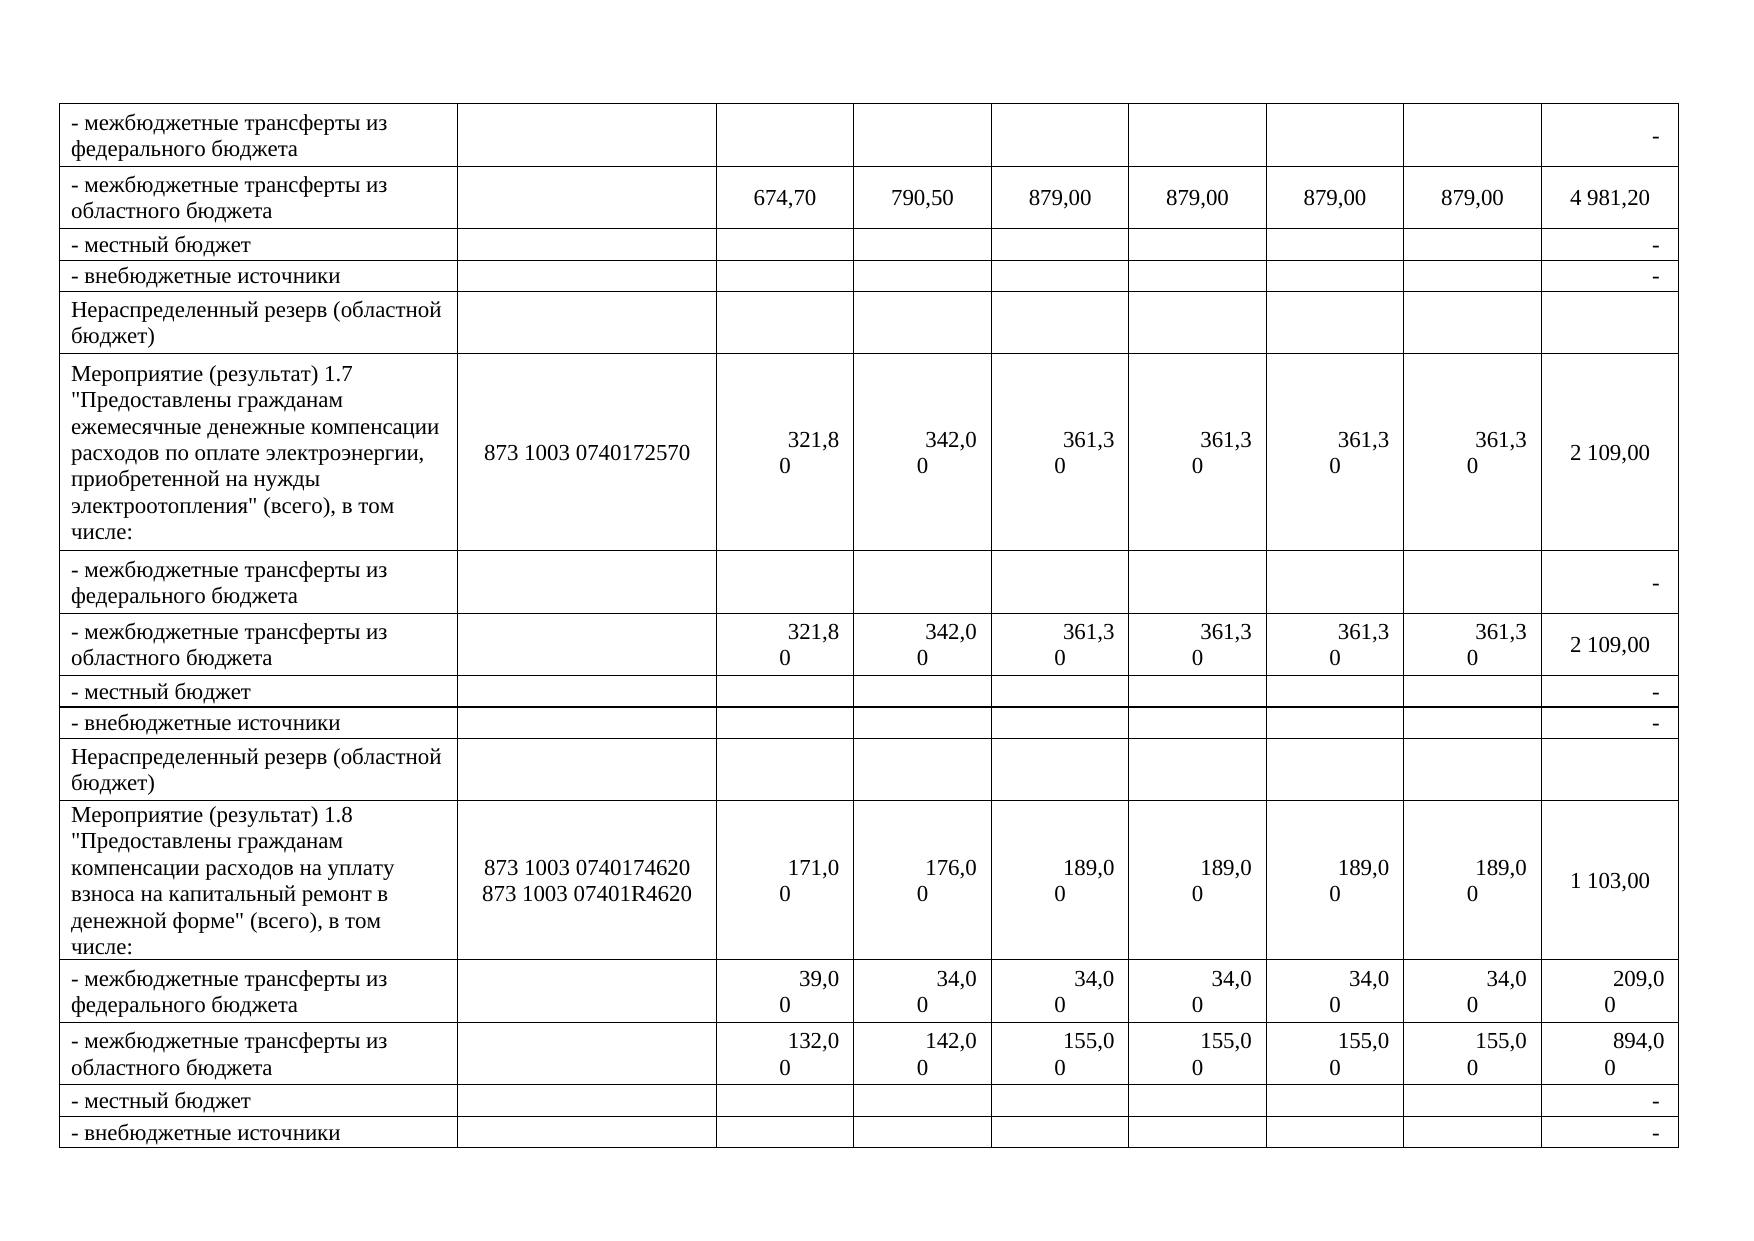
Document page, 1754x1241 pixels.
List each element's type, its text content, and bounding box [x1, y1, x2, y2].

table_cell [1267, 708, 1403, 738]
table_cell 361,30 [992, 614, 1128, 675]
table_cell 342,00 [854, 614, 991, 675]
table_cell Нераспределенный резерв (областной бюджет) [60, 292, 457, 353]
table_cell [992, 551, 1128, 613]
table_cell [992, 261, 1128, 291]
table_cell [458, 676, 716, 706]
table_cell [458, 1023, 716, 1084]
table_cell [1267, 229, 1403, 259]
table_cell - [1542, 551, 1678, 613]
table_cell [717, 292, 853, 353]
table_cell 879,00 [1404, 167, 1541, 228]
table_cell 1 103,00 [1542, 801, 1678, 959]
table_cell [1129, 229, 1266, 259]
table_cell [1267, 292, 1403, 353]
table_cell 189,00 [1129, 801, 1266, 959]
table_cell [717, 104, 853, 166]
table_cell 894,00 [1542, 1023, 1678, 1084]
table_cell Мероприятие (результат) 1.7 "Предоставлены гражданам ежемесячные денежные компенсации расходов по оплате электроэнергии, приобретенной на нужды электроотопления" (всего), в том числе: [60, 354, 457, 550]
table_cell - [1542, 1117, 1678, 1147]
table_cell [1267, 739, 1403, 800]
table_cell - [1542, 229, 1678, 259]
table_cell - межбюджетные трансферты из областного бюджета [60, 1023, 457, 1084]
table_cell [458, 229, 716, 259]
table_cell - местный бюджет [60, 1085, 457, 1116]
table_cell [717, 551, 853, 613]
table_cell [458, 551, 716, 613]
table_cell [1129, 1085, 1266, 1116]
table_cell [854, 708, 991, 738]
table_cell - внебюджетные источники [60, 708, 457, 738]
table_cell [1404, 676, 1541, 706]
table_cell [1404, 1085, 1541, 1116]
table_cell 176,00 [854, 801, 991, 959]
table_cell 342,00 [854, 354, 991, 550]
table_cell [1404, 708, 1541, 738]
table_cell [992, 229, 1128, 259]
table_cell [992, 708, 1128, 738]
table_cell [1129, 676, 1266, 706]
table_cell - [1542, 708, 1678, 738]
table_cell [1129, 292, 1266, 353]
table_cell [1129, 708, 1266, 738]
table_cell [854, 1085, 991, 1116]
table_cell 873 1003 0740172570 [458, 354, 716, 550]
table_cell 155,00 [1129, 1023, 1266, 1084]
table_cell [717, 708, 853, 738]
table_cell [717, 676, 853, 706]
table_cell [854, 261, 991, 291]
table_cell [458, 1117, 716, 1147]
table_cell [1267, 676, 1403, 706]
table_cell [458, 708, 716, 738]
table_cell [854, 676, 991, 706]
table_cell [1129, 739, 1266, 800]
table_cell - межбюджетные трансферты из областного бюджета [60, 614, 457, 675]
table_cell Нераспределенный резерв (областной бюджет) [60, 739, 457, 800]
table_cell 155,00 [1404, 1023, 1541, 1084]
table_cell 790,50 [854, 167, 991, 228]
table_cell 155,00 [992, 1023, 1128, 1084]
table_cell 361,30 [1267, 354, 1403, 550]
table_cell [1267, 261, 1403, 291]
table_cell 34,00 [1267, 960, 1403, 1022]
table_cell 189,00 [1404, 801, 1541, 959]
table_cell [1129, 261, 1266, 291]
table_cell [992, 292, 1128, 353]
table_cell 879,00 [1267, 167, 1403, 228]
table_cell [458, 1085, 716, 1116]
table_cell - межбюджетные трансферты из федерального бюджета [60, 960, 457, 1022]
table_cell [717, 1117, 853, 1147]
table_cell [1542, 739, 1678, 800]
table_cell [458, 167, 716, 228]
table_cell 34,00 [1404, 960, 1541, 1022]
table_cell [1267, 1085, 1403, 1116]
table_cell [1267, 1117, 1403, 1147]
table_cell [458, 960, 716, 1022]
table_cell - местный бюджет [60, 676, 457, 706]
table_cell 132,00 [717, 1023, 853, 1084]
table_cell [717, 261, 853, 291]
table_cell - [1542, 1085, 1678, 1116]
table_cell [992, 1085, 1128, 1116]
table_cell 873 1003 0740174620 873 1003 07401R4620 [458, 801, 716, 959]
table_cell 209,00 [1542, 960, 1678, 1022]
table_cell - [1542, 261, 1678, 291]
table_cell - [1542, 104, 1678, 166]
table_cell 674,70 [717, 167, 853, 228]
table_cell [854, 292, 991, 353]
table_cell 34,00 [1129, 960, 1266, 1022]
table_cell - внебюджетные источники [60, 261, 457, 291]
table_cell 189,00 [1267, 801, 1403, 959]
table_cell [1267, 104, 1403, 166]
table_cell 361,30 [1129, 614, 1266, 675]
table_cell [1129, 104, 1266, 166]
table_cell - внебюджетные источники [60, 1117, 457, 1147]
table_cell 361,30 [1129, 354, 1266, 550]
table_cell 361,30 [1404, 354, 1541, 550]
table_cell [992, 676, 1128, 706]
table_cell [458, 292, 716, 353]
table_cell [1404, 1117, 1541, 1147]
table_cell - межбюджетные трансферты из федерального бюджета [60, 551, 457, 613]
table_cell 2 109,00 [1542, 354, 1678, 550]
table_cell 2 109,00 [1542, 614, 1678, 675]
table_cell 189,00 [992, 801, 1128, 959]
table_cell [1129, 551, 1266, 613]
table_cell [1404, 104, 1541, 166]
table_cell 321,80 [717, 354, 853, 550]
table_cell [854, 229, 991, 259]
table_cell 321,80 [717, 614, 853, 675]
table_cell [458, 739, 716, 800]
table_cell 155,00 [1267, 1023, 1403, 1084]
table_cell Мероприятие (результат) 1.8 "Предоставлены гражданам компенсации расходов на уплату взноса на капитальный ремонт в денежной форме" (всего), в том числе: [60, 801, 457, 959]
table_cell - межбюджетные трансферты из федерального бюджета [60, 104, 457, 166]
table_cell 34,00 [854, 960, 991, 1022]
table_cell 879,00 [992, 167, 1128, 228]
table_cell 361,30 [992, 354, 1128, 550]
table_cell [1404, 229, 1541, 259]
table_cell 361,30 [1267, 614, 1403, 675]
table_cell [854, 1117, 991, 1147]
table_cell 171,00 [717, 801, 853, 959]
table_cell 39,00 [717, 960, 853, 1022]
table_cell [1542, 292, 1678, 353]
table_cell [717, 1085, 853, 1116]
table_cell [1267, 551, 1403, 613]
table_cell [717, 739, 853, 800]
table_cell [1404, 739, 1541, 800]
table_cell [992, 739, 1128, 800]
table_cell [1129, 1117, 1266, 1147]
table_cell [992, 104, 1128, 166]
table_cell [1404, 551, 1541, 613]
table_cell 361,30 [1404, 614, 1541, 675]
table_cell - [1542, 676, 1678, 706]
table_cell [458, 614, 716, 675]
table_cell [854, 104, 991, 166]
table_cell - местный бюджет [60, 229, 457, 259]
table_cell [458, 261, 716, 291]
table_cell [1404, 292, 1541, 353]
table_cell [854, 551, 991, 613]
table_cell 4 981,20 [1542, 167, 1678, 228]
table_cell 142,00 [854, 1023, 991, 1084]
table_cell [854, 739, 991, 800]
table_cell 34,00 [992, 960, 1128, 1022]
table_cell [717, 229, 853, 259]
table_cell [1404, 261, 1541, 291]
table_cell - межбюджетные трансферты из областного бюджета [60, 167, 457, 228]
table_cell [992, 1117, 1128, 1147]
table_cell [458, 104, 716, 166]
table_cell 879,00 [1129, 167, 1266, 228]
